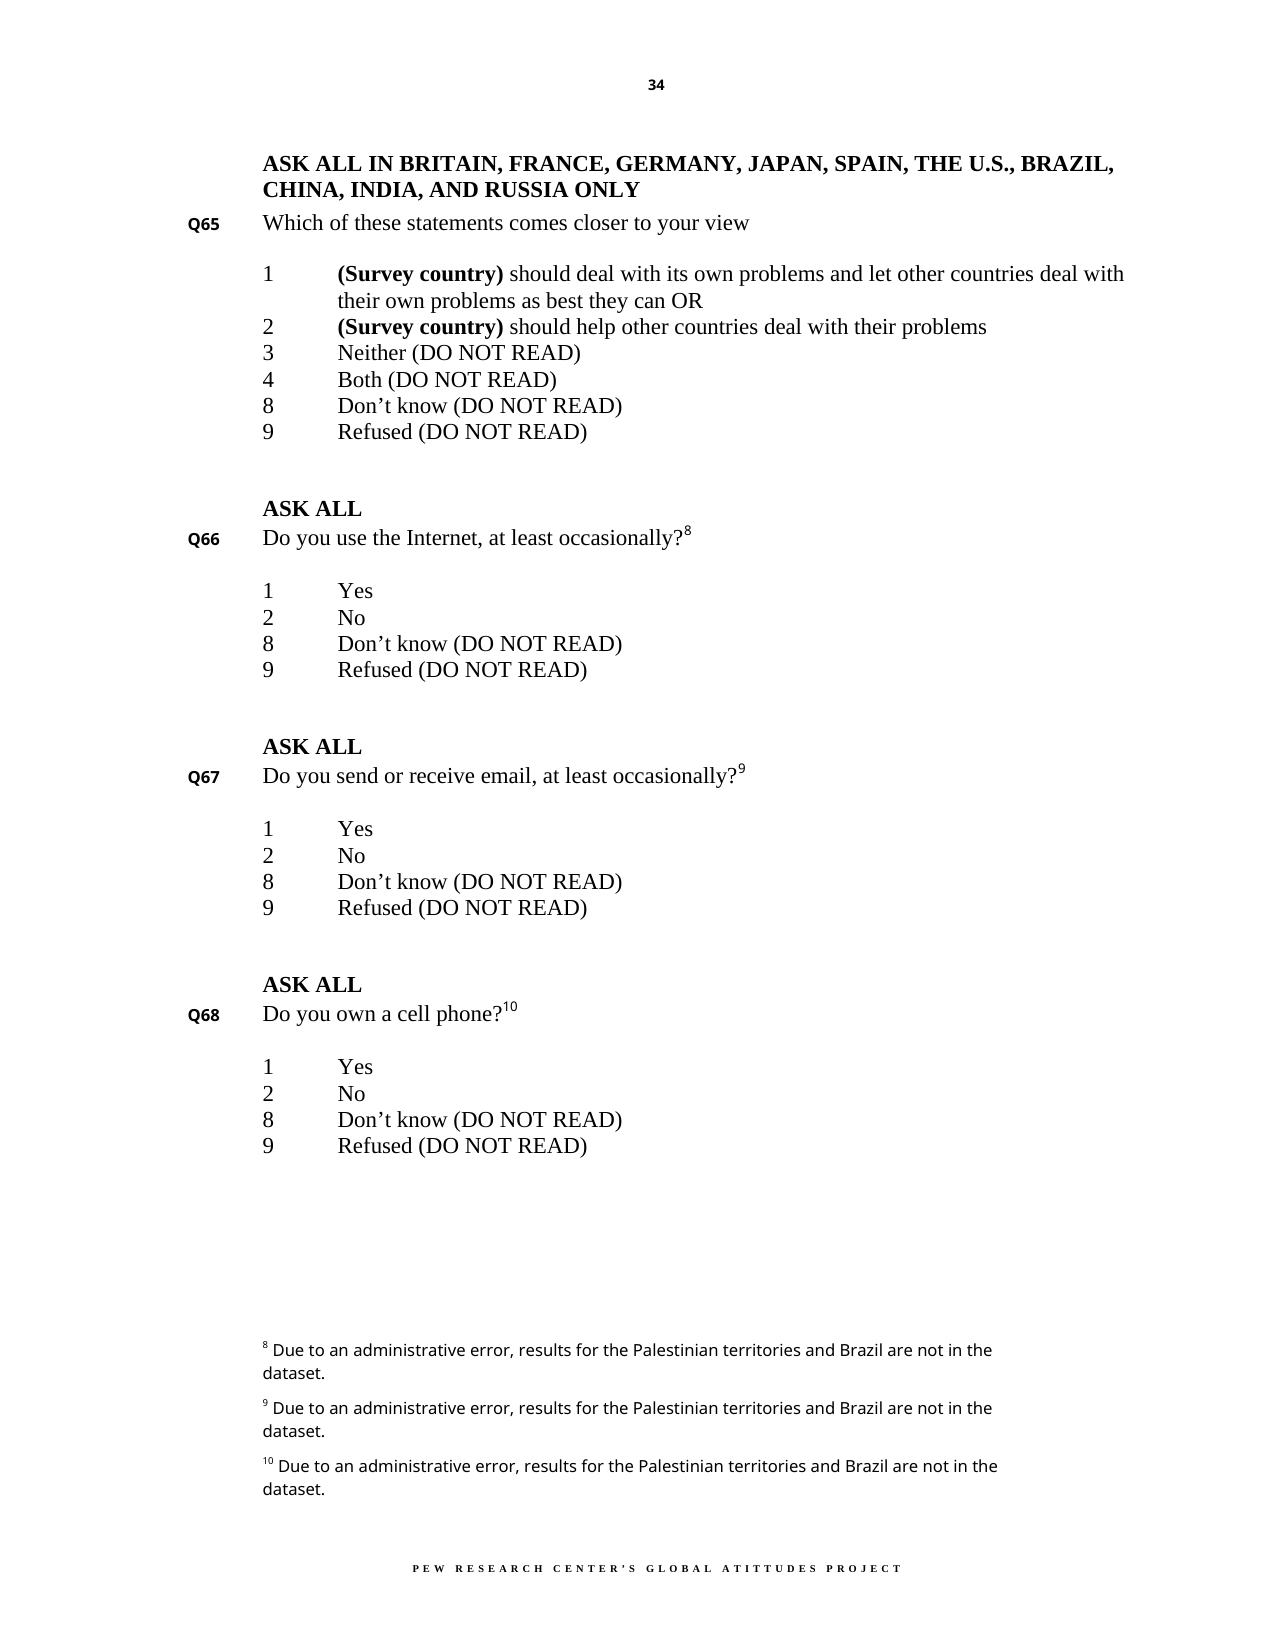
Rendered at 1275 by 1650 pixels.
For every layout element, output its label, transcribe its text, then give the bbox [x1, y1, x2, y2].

text Q68 Do you own a cell phone? [187, 997, 1125, 1028]
text 3 Neither (DO NOT READ) [262, 339, 1125, 366]
text 8 Don’t know (DO NOT READ) [262, 630, 1125, 656]
text 4 Both (DO NOT READ) [262, 366, 1125, 392]
text 2 (Survey country) should help other countries deal with their problems [262, 313, 1125, 339]
text ASK ALL IN BRITAIN, FRANCE, GERMANY, JAPAN, SPAIN, THE U.S., BRAZIL, CHINA, INDIA, AND RUSSIA ONLY [262, 150, 1125, 203]
text Q65 Which of these statements comes closer to your view [187, 209, 1125, 235]
text 2 No [262, 842, 1125, 868]
text 9 Refused (DO NOT READ) [262, 656, 1125, 683]
text 8 Don’t know (DO NOT READ) [262, 392, 1125, 418]
text 9 Refused (DO NOT READ) [262, 1132, 1125, 1159]
text 2 No [262, 604, 1125, 630]
text Q66 Do you use the Internet, at least occasionally? [187, 521, 1125, 552]
text 9 Refused (DO NOT READ) [262, 418, 1125, 445]
text 2 No [262, 1080, 1125, 1106]
text ASK ALL [262, 971, 1125, 997]
text 1 (Survey country) should deal with its own problems and let other countries deal with their own problems as best they can OR [262, 260, 1125, 313]
text 8 Don’t know (DO NOT READ) [262, 1106, 1125, 1132]
text 1 Yes [262, 815, 1125, 842]
text 8 Don’t know (DO NOT READ) [262, 868, 1125, 894]
text 1 Yes [262, 577, 1125, 604]
text ASK ALL [262, 495, 1125, 521]
text 9 Refused (DO NOT READ) [262, 894, 1125, 921]
text 1 Yes [262, 1053, 1125, 1080]
text ASK ALL [262, 733, 1125, 759]
text Q67 Do you send or receive email, at least occasionally? [187, 759, 1125, 790]
